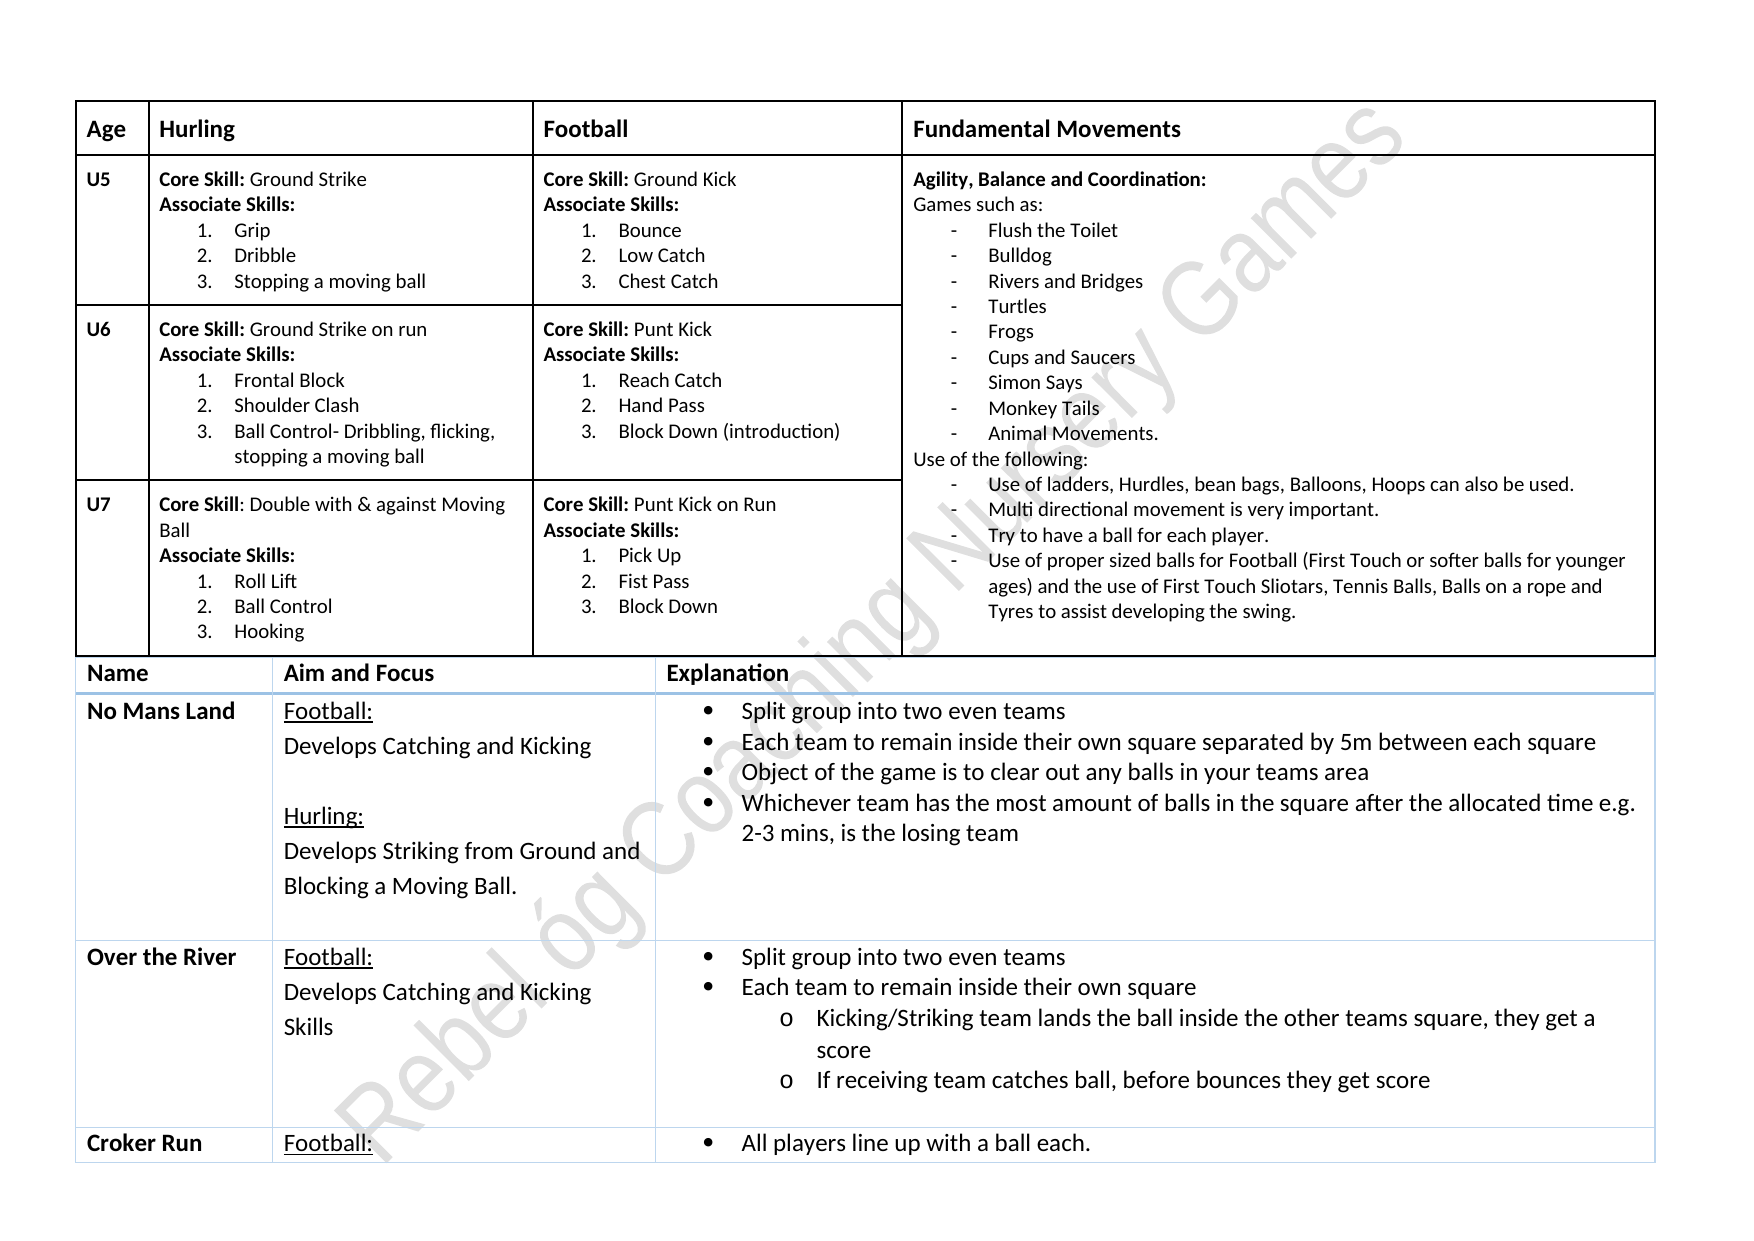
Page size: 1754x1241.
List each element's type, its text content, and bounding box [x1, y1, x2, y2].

table_cell Football: Develops Catching and Kicking Hurling: Develops Striking from Ground and Blocking a Moving Ball. [273, 695, 655, 940]
table_cell Core Skill: Punt Kick on Run Associate Skills: Pick Up Fist Pass Block Down [534, 481, 901, 654]
table_cell No Mans Land [76, 695, 272, 940]
table_header Hurling [150, 102, 532, 154]
table_cell Split group into two even teams Each team to remain inside their own square separated by 5m between each square Object of the game is to clear out any balls in your teams area Whichever team has the most amount of balls in the square after the allocated time e.g. 2-3 mins, is the losing team [656, 695, 1654, 940]
table_cell Core Skill: Double with & against Moving Ball Associate Skills: Roll Lift Ball Control Hooking [150, 481, 532, 654]
table_header Aim and Focus [273, 658, 655, 692]
table_cell U7 [77, 481, 148, 654]
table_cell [273, 1128, 655, 1162]
table_cell Croker Run [76, 1128, 272, 1162]
table_header Name [76, 658, 272, 692]
table_cell Over the River [76, 941, 272, 1127]
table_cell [656, 1128, 1654, 1162]
table_cell Core Skill: Ground Strike on run Associate Skills: Frontal Block Shoulder Clash Ball Control- Dribbling, flicking, stopping a moving ball [150, 306, 532, 479]
table_cell Core Skill: Punt Kick Associate Skills: Reach Catch Hand Pass Block Down (introduction) [534, 306, 901, 479]
table_header Age [77, 102, 148, 154]
table_header Fundamental Movements [903, 102, 1654, 154]
table_cell U6 [77, 306, 148, 479]
table_cell Core Skill: Ground Kick Associate Skills: Bounce Low Catch Chest Catch [534, 156, 901, 304]
table_cell Agility, Balance and Coordination: Games such as: Flush the Toilet Bulldog Rivers and Bridges Turtles Frogs Cups and Saucers Simon Says Monkey Tails Animal Movements. Use of the following: Use of ladders, Hurdles, bean bags, Balloons, Hoops can also be used. Multi directional movement is very important. Try to have a ball for each player. Use of proper sized balls for Football (First Touch or softer balls for younger ages) and the use of First Touch Sliotars, Tennis Balls, Balls on a rope and Tyres to assist developing the swing. [903, 156, 1654, 654]
table_header Explanation [656, 658, 1654, 692]
table_cell Split group into two even teams Each team to remain inside their own square Kicking/Striking team lands the ball inside the other teams square, they get a score If receiving team catches ball, before bounces they get score [656, 941, 1654, 1127]
table_header Football [534, 102, 901, 154]
table_cell Core Skill: Ground Strike Associate Skills: Grip Dribble Stopping a moving ball [150, 156, 532, 304]
table_cell U5 [77, 156, 148, 304]
table_cell Football: Develops Catching and Kicking Skills [273, 941, 655, 1127]
